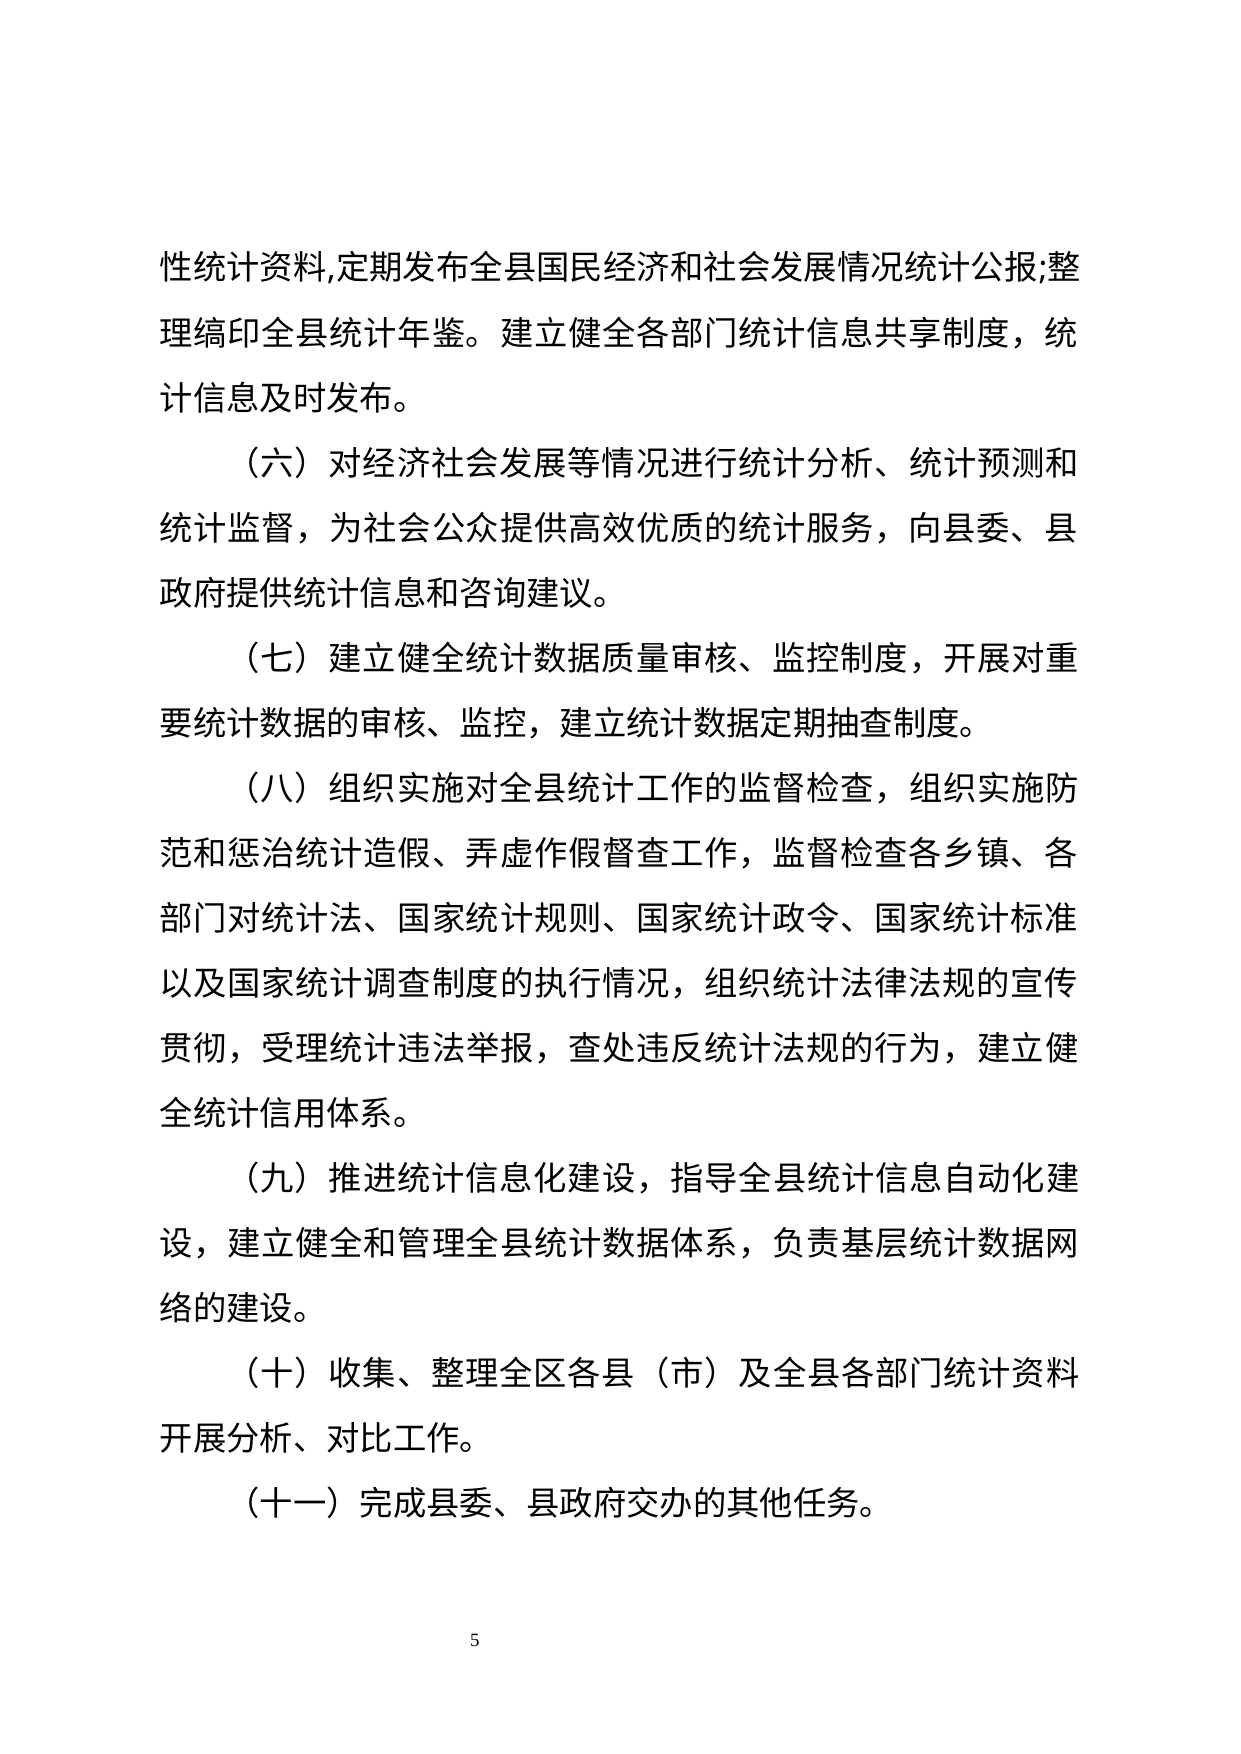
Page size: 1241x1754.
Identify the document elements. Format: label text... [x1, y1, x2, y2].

text （七）建立健全统计数据质量审核、监控制度，开展对重要统计数据的审核、监控，建立统计数据定期抽查制度。 [159, 623, 1081, 753]
text （六）对经济社会发展等情况进行统计分析、统计预测和统计监督，为社会公众提供高效优质的统计服务，向县委、县政府提供统计信息和咨询建议。 [159, 428, 1081, 623]
text （十）收集、整理全区各县（市）及全县各部门统计资料，开展分析、对比工作。 [159, 1338, 1081, 1468]
text （十一）完成县委、县政府交办的其他任务。 [159, 1468, 1081, 1533]
text （八）组织实施对全县统计工作的监督检查，组织实施防范和惩治统计造假、弄虚作假督查工作，监督检查各乡镇、各部门对统计法、国家统计规则、国家统计政令、国家统计标准以及国家统计调查制度的执行情况，组织统计法律法规的宣传贯彻，受理统计违法举报，查处违反统计法规的行为，建立健全统计信用体系。 [159, 753, 1081, 1143]
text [159, 233, 1081, 428]
text （九）推进统计信息化建设，指导全县统计信息自动化建设，建立健全和管理全县统计数据体系，负责基层统计数据网络的建设。 [159, 1143, 1081, 1338]
